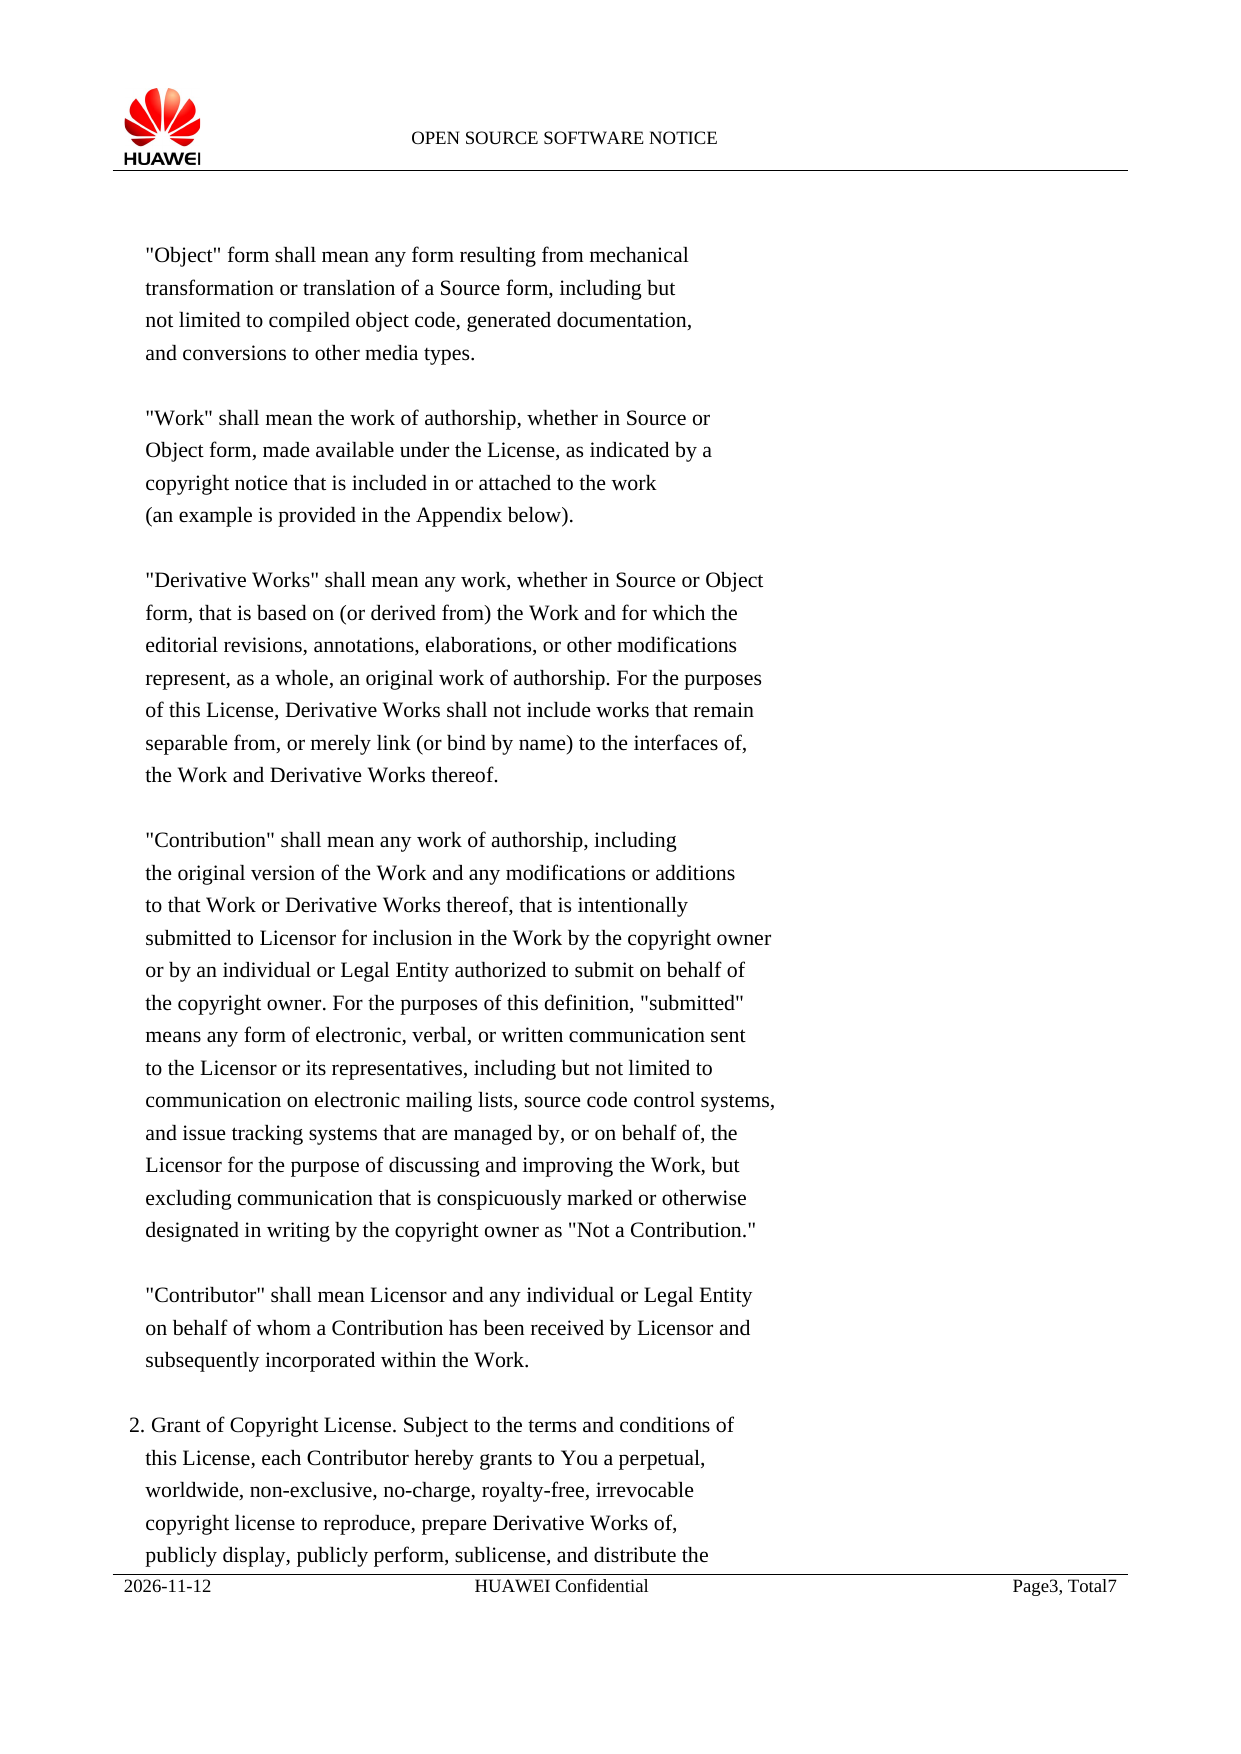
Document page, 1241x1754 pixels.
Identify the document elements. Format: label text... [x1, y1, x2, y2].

picture [124, 88, 201, 165]
